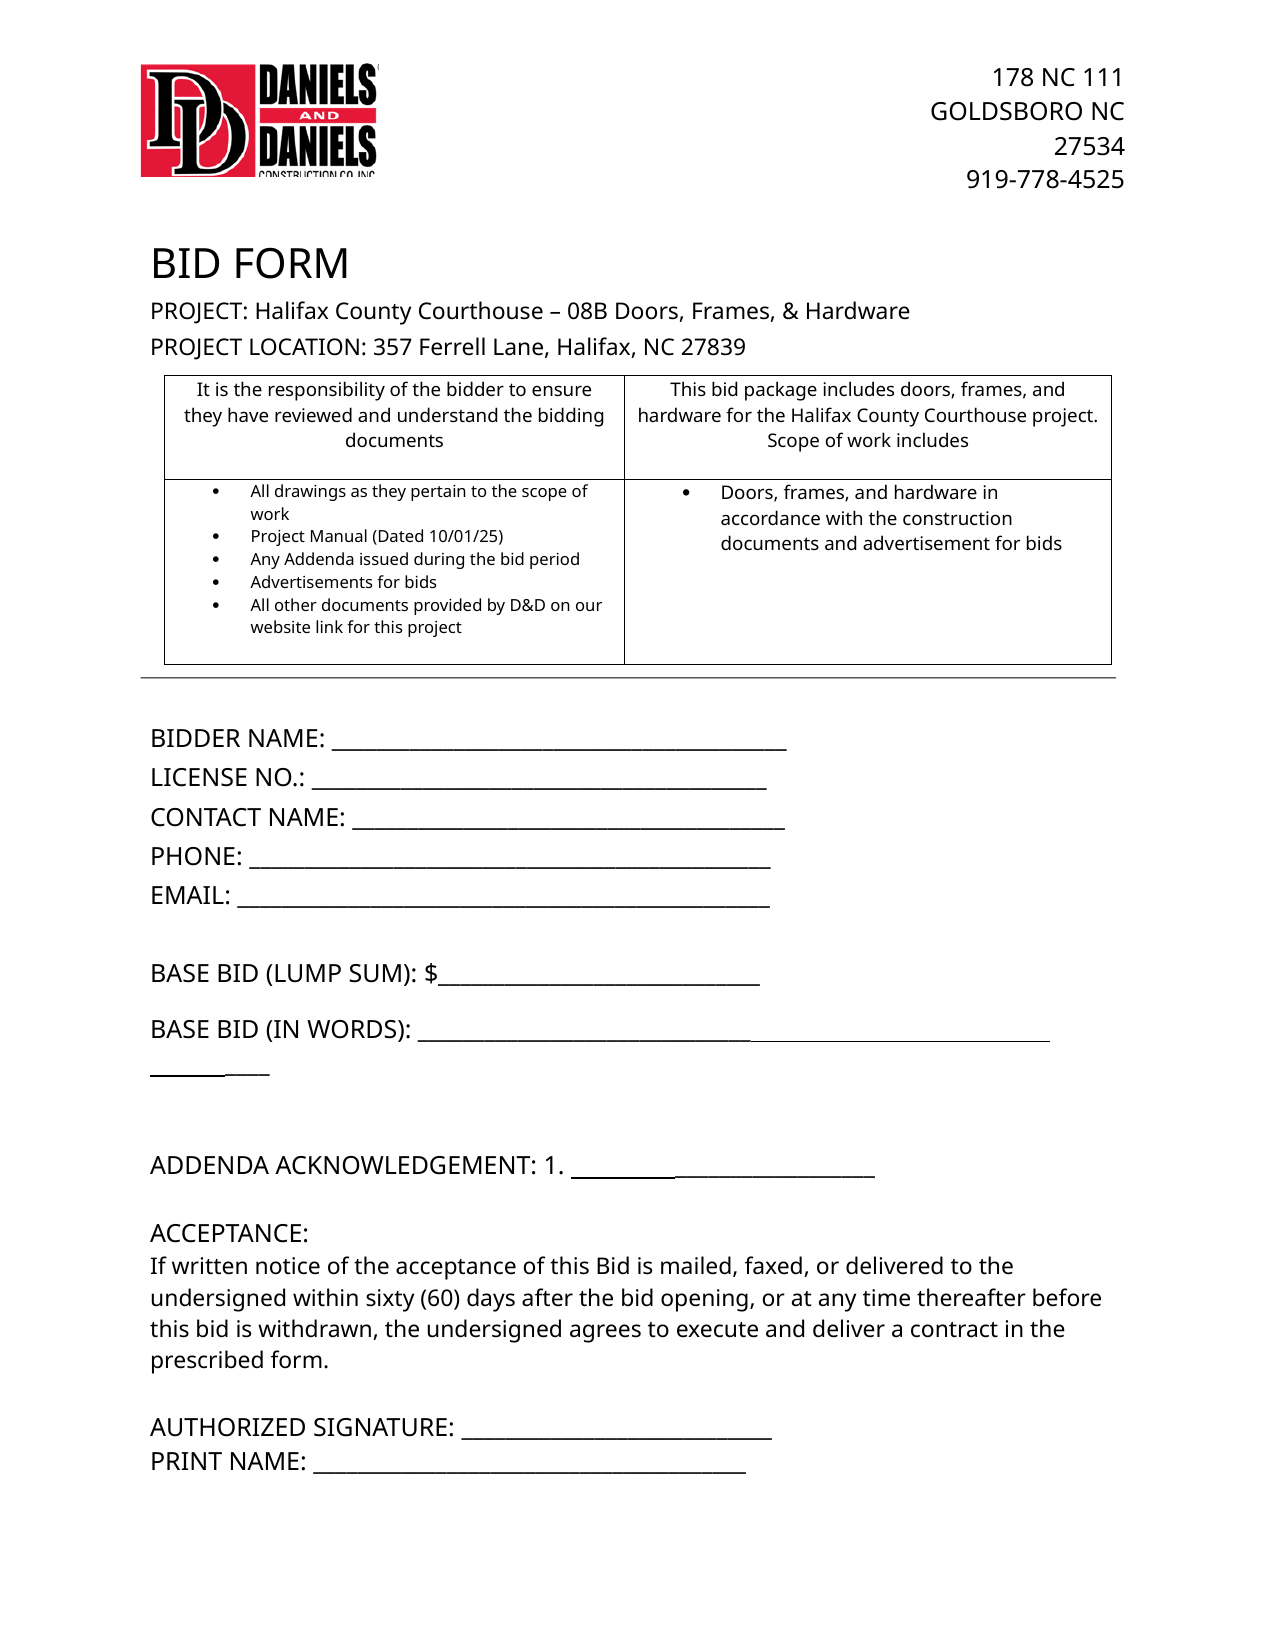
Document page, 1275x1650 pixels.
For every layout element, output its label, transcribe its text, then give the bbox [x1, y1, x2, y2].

text ADDENDA ACKNOWLEDGEMENT: 1. __________________ ACCEPTANCE: If written notice of the acceptance of this Bid is mailed, faxed, or delivered to the undersigned within sixty (60) days after the bid opening, or at any time thereafter before this bid is withdrawn, the undersigned agrees to execute and deliver a contract in the prescribed form. AUTHORIZED SIGNATURE: ____________________________ [150, 1148, 1125, 1443]
subtitle BID FORM PROJECT: Halifax County Courthouse – 08B Doors, Frames, & Hardware PROJECT LOCATION: 357 Ferrell Lane, Halifax, NC 27839 [150, 234, 1125, 362]
text PRINT NAME: _______________________________________ [150, 1443, 1125, 1477]
picture [138, 63, 379, 176]
text BIDDER NAME: _________________________________________ LICENSE NO.: _________________________________________ CONTACT NAME: _______________________________________ PHONE: _______________________________________________ EMAIL: ________________________________________________ BASE BID (LUMP SUM): $_____________________________ [150, 721, 1125, 990]
text BASE BID (IN WORDS): ______________________________ ____ [150, 1012, 1125, 1148]
table_header It is the responsibility of the bidder to ensure they have reviewed and understand the bidding documents [165, 376, 624, 478]
table_cell All drawings as they pertain to the scope of work Project Manual (Dated 10/01/25) Any Addenda issued during the bid period Advertisements for bids All other documents provided by D&D on our website link for this project [165, 480, 624, 664]
table_cell Doors, frames, and hardware in accordance with the construction documents and advertisement for bids [625, 480, 1111, 664]
table_header This bid package includes doors, frames, and hardware for the Halifax County Courthouse project. Scope of work includes [625, 376, 1111, 478]
